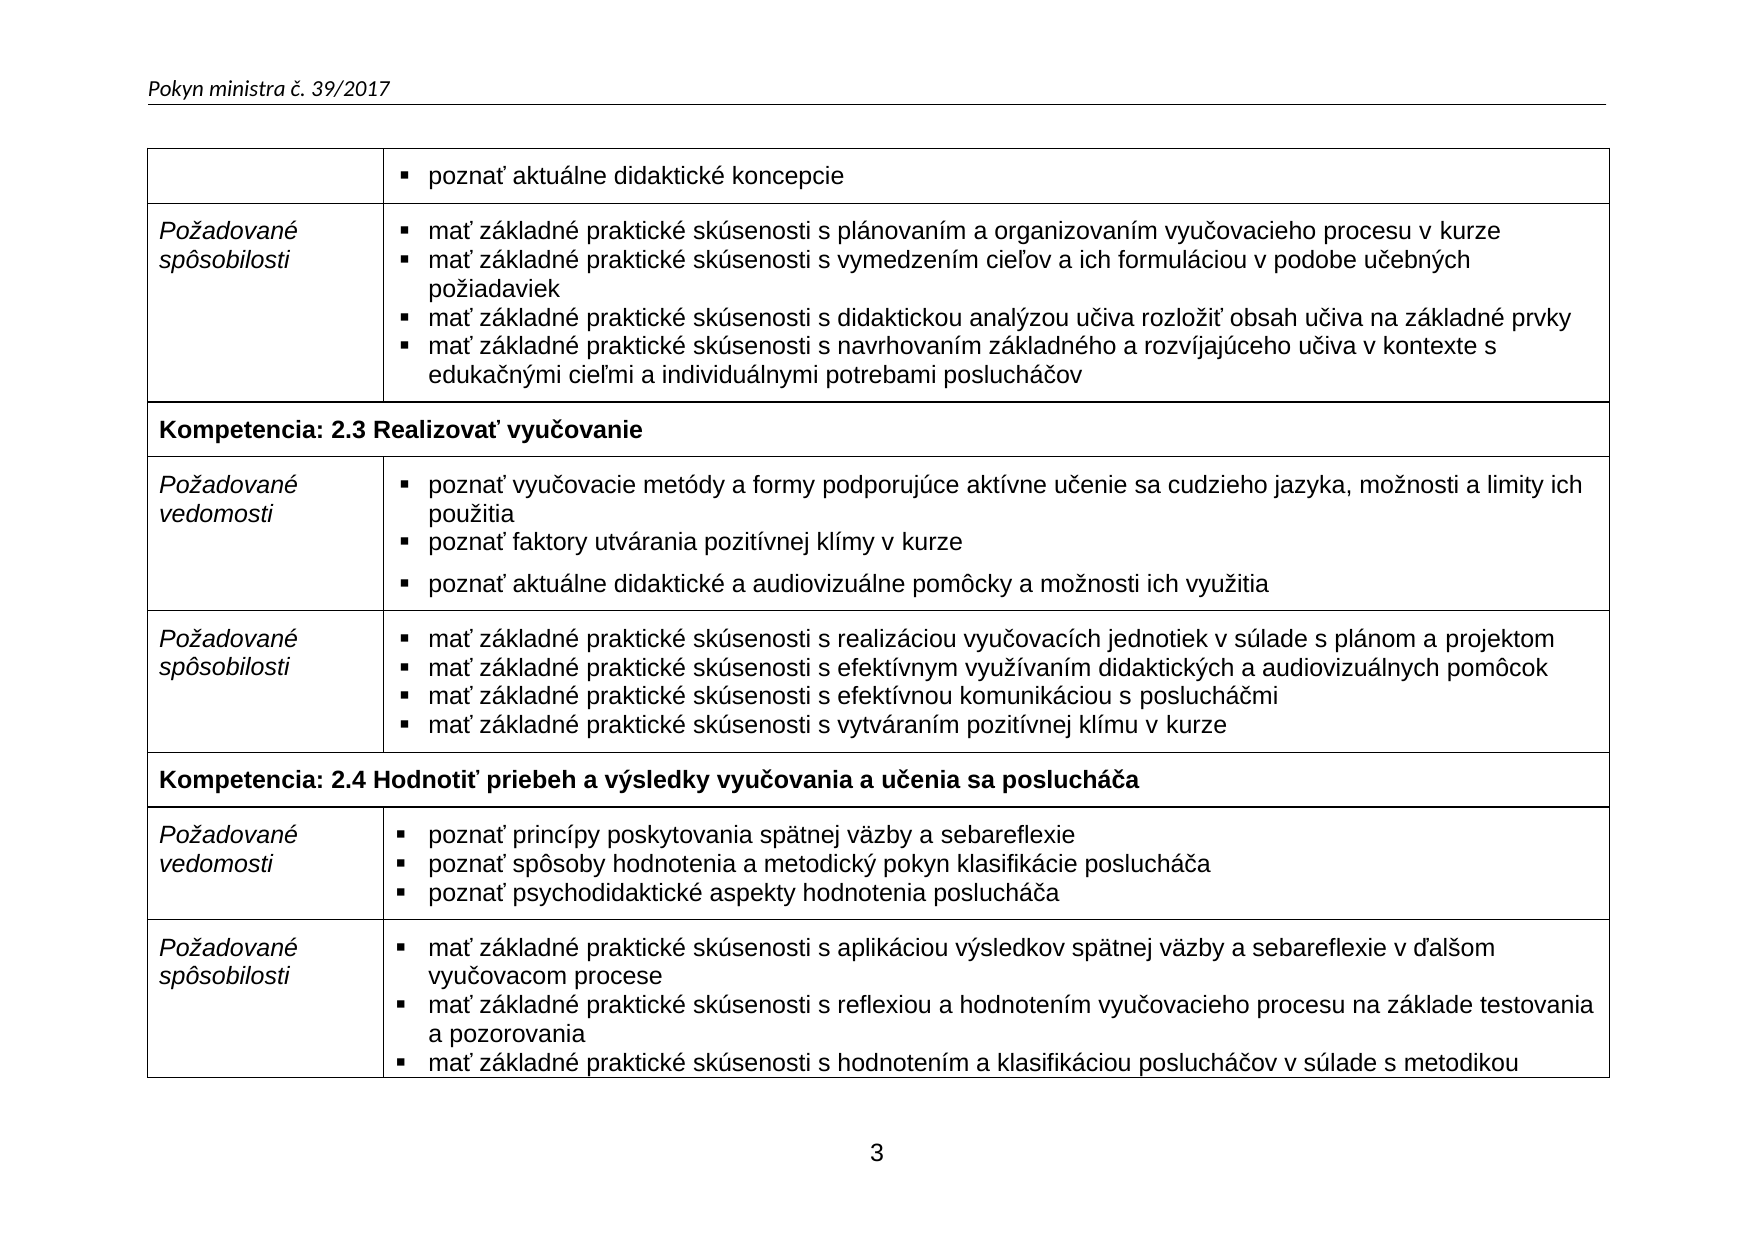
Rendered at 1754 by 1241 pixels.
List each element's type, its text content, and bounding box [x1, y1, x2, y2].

table_cell mať základné praktické skúsenosti s realizáciou vyučovacích jednotiek v súlade s plánom a projektom mať základné praktické skúsenosti s efektívnym využívaním didaktických a audiovizuálnych pomôcok mať základné praktické skúsenosti s efektívnou komunikáciou s poslucháčmi mať základné praktické skúsenosti s vytváraním pozitívnej klímu v kurze [384, 611, 1609, 752]
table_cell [148, 920, 383, 1077]
table_cell Kompetencia: 2.4 Hodnotiť priebeh a výsledky vyučovania a učenia sa poslucháča [148, 753, 1609, 806]
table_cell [384, 149, 1609, 202]
table_cell poznať princípy poskytovania spätnej väzby a sebareflexie poznať spôsoby hodnotenia a metodický pokyn klasifikácie poslucháča poznať psychodidaktické aspekty hodnotenia poslucháča [384, 808, 1609, 919]
table_cell Požadované vedomosti [148, 457, 383, 610]
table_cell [384, 920, 1609, 1077]
table_cell Požadované vedomosti [148, 808, 383, 919]
table_cell Kompetencia: 2.3 Realizovať vyučovanie [148, 403, 1609, 456]
table_cell poznať vyučovacie metódy a formy podporujúce aktívne učenie sa cudzieho jazyka, možnosti a limity ich použitia poznať faktory utvárania pozitívnej klímy v kurze poznať aktuálne didaktické a audiovizuálne pomôcky a možnosti ich využitia [384, 457, 1609, 610]
table_cell mať základné praktické skúsenosti s plánovaním a organizovaním vyučovacieho procesu v kurze mať základné praktické skúsenosti s vymedzením cieľov a ich formuláciou v podobe učebných požiadaviek mať základné praktické skúsenosti s didaktickou analýzou učiva rozložiť obsah učiva na základné prvky mať základné praktické skúsenosti s navrhovaním základného a rozvíjajúceho učiva v kontexte s edukačnými cieľmi a individuálnymi potrebami poslucháčov [384, 204, 1609, 401]
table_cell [148, 149, 383, 202]
table_cell Požadované spôsobilosti [148, 204, 383, 401]
table_cell Požadované spôsobilosti [148, 611, 383, 752]
